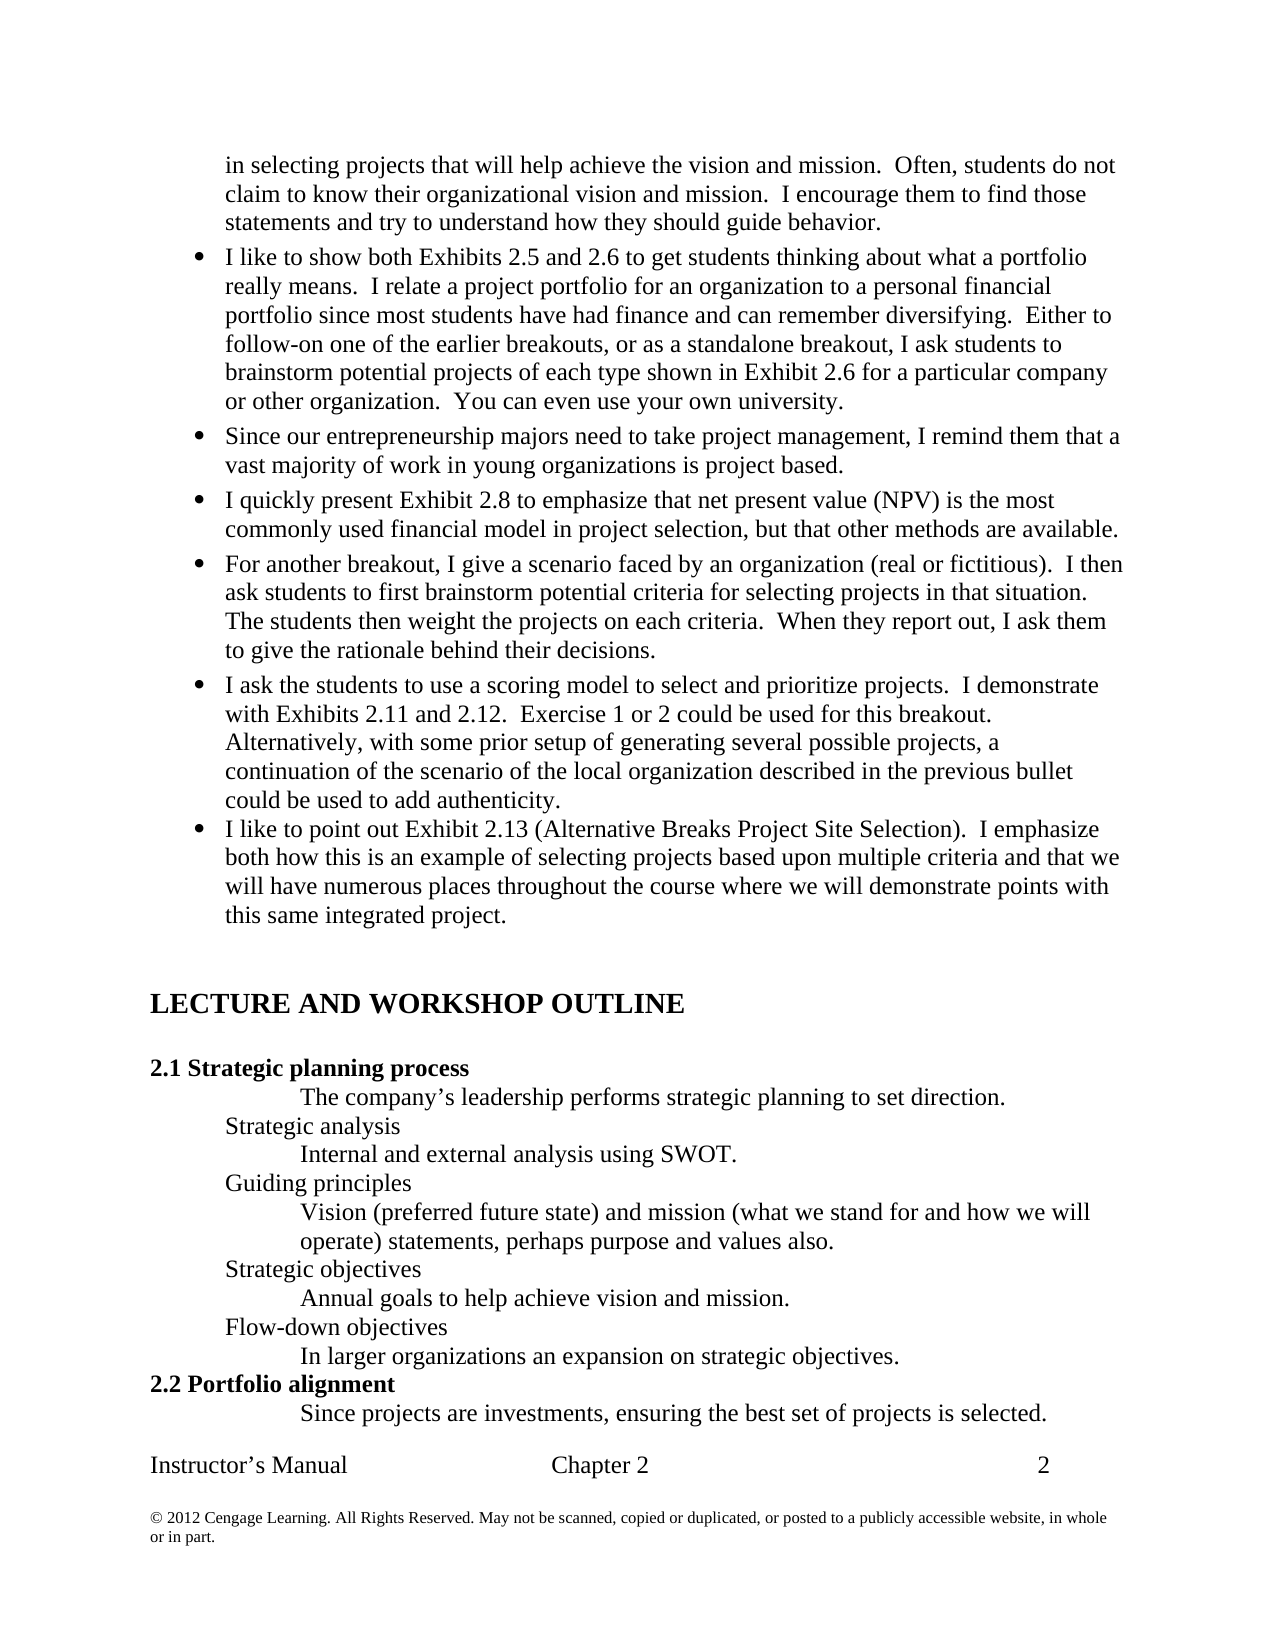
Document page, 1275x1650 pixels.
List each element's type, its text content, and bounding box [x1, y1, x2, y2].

text Since projects are investments, ensuring the best set of projects is selected. [150, 1398, 1125, 1427]
text Annual goals to help achieve vision and mission. [150, 1283, 1125, 1312]
text Guiding principles [150, 1168, 1125, 1197]
text Internal and external analysis using SWOT. [150, 1139, 1125, 1168]
text Vision (preferred future state) and mission (what we stand for and how we will operate) statements, perhaps purpose and values also. [150, 1197, 1125, 1254]
list I quickly present Exhibit 2.8 to emphasize that net present value (NPV) is the most commonly used financial model in project selection, but that other methods are available. [195, 485, 1125, 542]
text Flow-down objectives [150, 1312, 1125, 1341]
list For another breakout, I give a scenario faced by an organization (real or fictitious). I then ask students to first brainstorm potential criteria for selecting projects in that situation. The students then weight the projects on each criteria. When they report out, I ask them to give the rationale behind their decisions. [195, 549, 1125, 664]
text LECTURE AND WORKSHOP OUTLINE [150, 986, 1125, 1020]
text Strategic objectives [150, 1254, 1125, 1283]
text 2.2 Portfolio alignment [150, 1369, 1125, 1398]
list I like to show both Exhibits 2.5 and 2.6 to get students thinking about what a portfolio really means. I relate a project portfolio for an organization to a personal financial portfolio since most students have had finance and can remember diversifying. Either to follow-on one of the earlier breakouts, or as a standalone breakout, I ask students to brainstorm potential projects of each type shown in Exhibit 2.6 for a particular company or other organization. You can even use your own university. [195, 242, 1125, 415]
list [195, 150, 1125, 236]
text 2.1 Strategic planning process [150, 1053, 1125, 1082]
list Since our entrepreneurship majors need to take project management, I remind them that a vast majority of work in young organizations is project based. [195, 421, 1125, 479]
text In larger organizations an expansion on strategic objectives. [150, 1341, 1125, 1369]
text The company’s leadership performs strategic planning to set direction. [150, 1082, 1125, 1111]
list I like to point out Exhibit 2.13 (Alternative Breaks Project Site Selection). I emphasize both how this is an example of selecting projects based upon multiple criteria and that we will have numerous places throughout the course where we will demonstrate points with this same integrated project. [195, 814, 1125, 929]
list I ask the students to use a scoring model to select and prioritize projects. I demonstrate with Exhibits 2.11 and 2.12. Exercise 1 or 2 could be used for this breakout. Alternatively, with some prior setup of generating several possible projects, a continuation of the scenario of the local organization described in the previous bullet could be used to add authenticity. [195, 670, 1125, 814]
text Strategic analysis [150, 1111, 1125, 1139]
